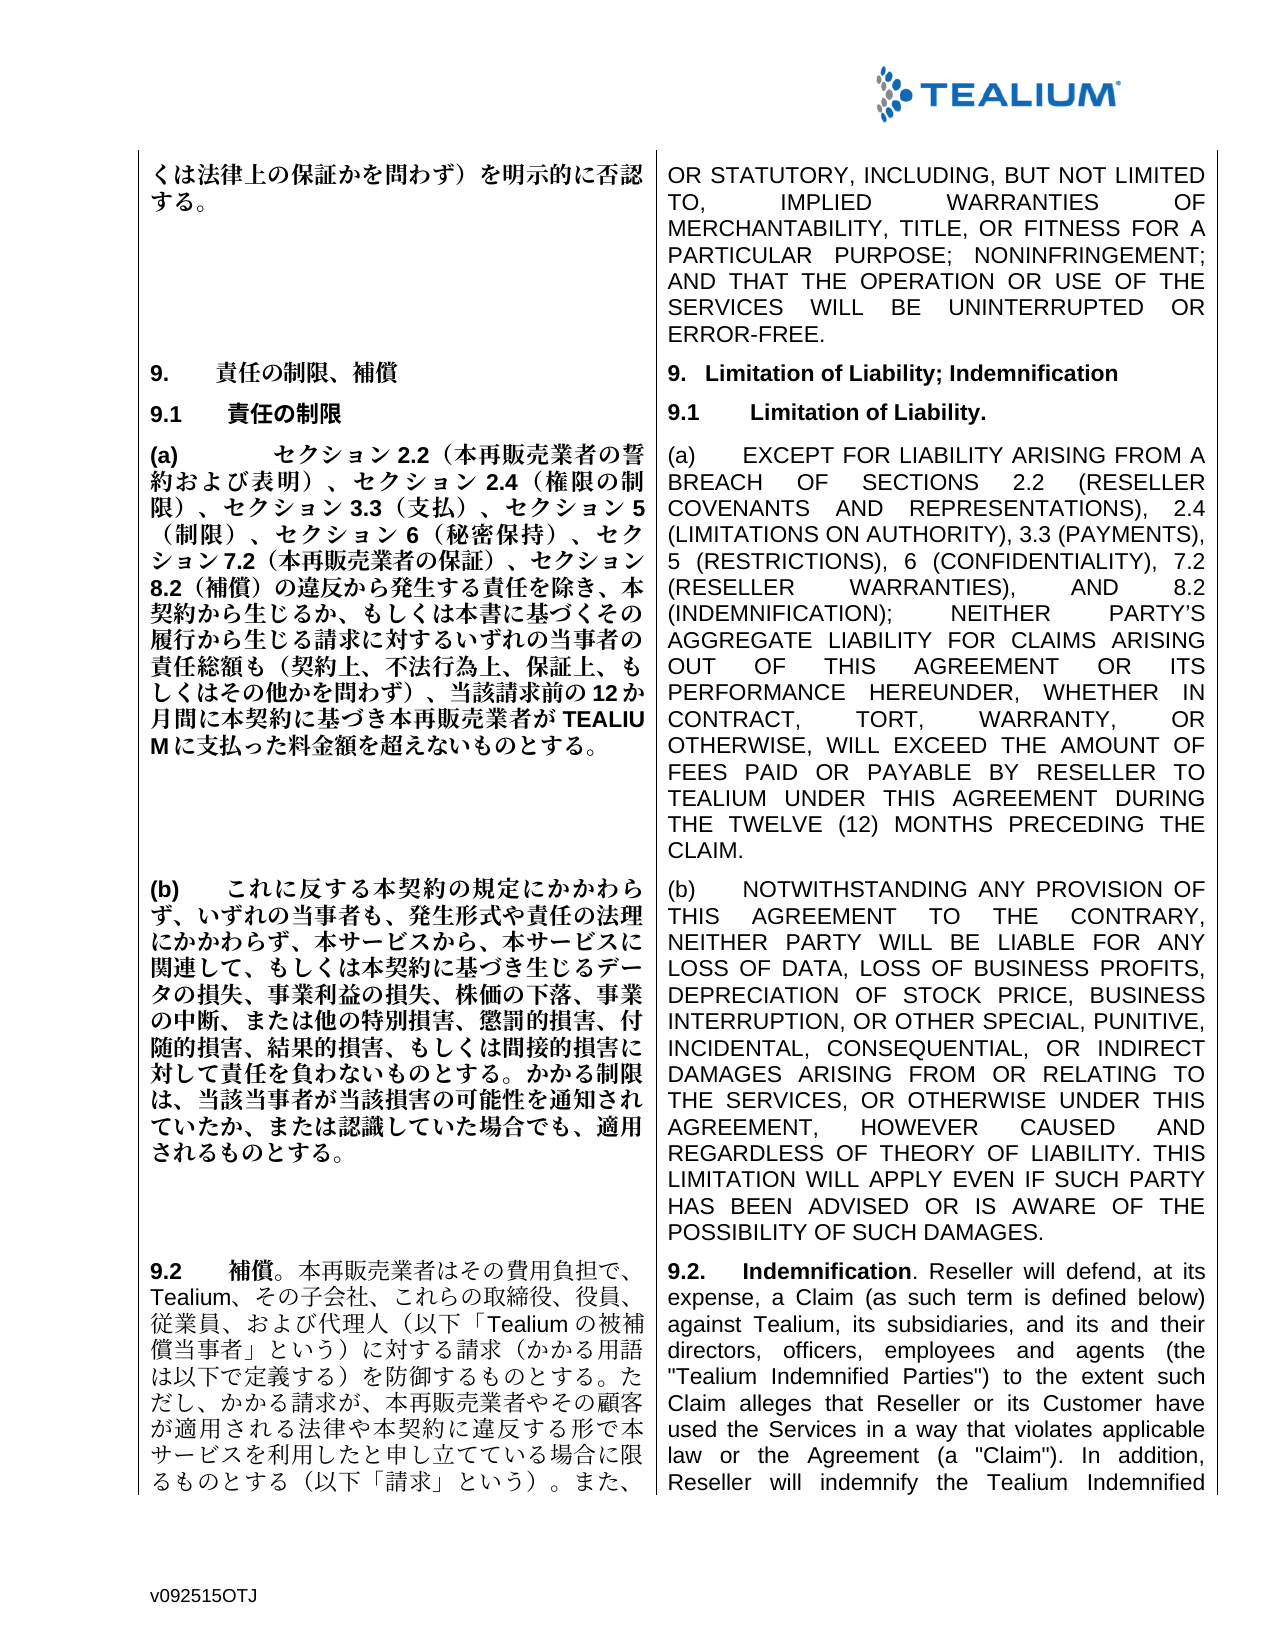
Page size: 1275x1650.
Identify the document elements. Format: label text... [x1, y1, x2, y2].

table_cell 9. 責任の制限、補償 [139, 347, 656, 386]
table_cell Limitation of Liability; Indemnification [657, 347, 1217, 386]
table_cell (b) これに反する本契約の規定にかかわらず、いずれの当事者も、発生形式や責任の法理にかかわらず、本サービスから、本サービスに関連して、もしくは本契約に基づき生じるデータの損失、事業利益の損失、株価の下落、事業の中断、または他の特別損害、懲罰的損害、付随的損害、結果的損害、もしくは間接的損害に対して責任を負わないものとする。かかる制限は、当該当事者が当該損害の可能性を通知されていたか、または認識していた場合でも、適用されるものとする。 [139, 864, 656, 1245]
table_cell (a) セクション2.2（本再販売業者の誓約および表明）、セクション2.4（権限の制限）、セクション3.3（支払）、セクション5（制限）、セクション6（秘密保持）、セクション7.2（本再販売業者の保証）、セクション8.2（補償）の違反から発生する責任を除き、本契約から生じるか、もしくは本書に基づくその履行から生じる請求に対するいずれの当事者の責任総額も（契約上、不法行為上、保証上、もしくはその他かを問わず）、当該請求前の12か月間に本契約に基づき本再販売業者がTEALIUMに支払った料金額を超えないものとする。 [139, 430, 656, 864]
table_cell (a) EXCEPT FOR LIABILITY ARISING FROM A BREACH OF SECTIONS 2.2 (RESELLER COVENANTS AND REPRESENTATIONS), 2.4 (LIMITATIONS ON AUTHORITY), 3.3 (PAYMENTS), 5 (RESTRICTIONS), 6 (CONFIDENTIALITY), 7.2 (RESELLER WARRANTIES), AND 8.2 (INDEMNIFICATION); NEITHER PARTY’S AGGREGATE LIABILITY FOR CLAIMS ARISING OUT OF THIS AGREEMENT OR ITS PERFORMANCE HEREUNDER, WHETHER IN CONTRACT, TORT, WARRANTY, OR OTHERWISE, WILL EXCEED THE AMOUNT OF FEES PAID OR PAYABLE BY RESELLER TO TEALIUM UNDER THIS AGREEMENT DURING THE TWELVE (12) MONTHS PRECEDING THE CLAIM. [657, 430, 1217, 864]
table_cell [657, 150, 1217, 347]
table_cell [139, 150, 656, 347]
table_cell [139, 1245, 656, 1495]
table_cell 9.1 責任の制限 [139, 386, 656, 430]
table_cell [657, 1245, 1217, 1495]
picture [865, 56, 1132, 132]
table_cell (b) NOTWITHSTANDING ANY PROVISION OF THIS AGREEMENT TO THE CONTRARY, NEITHER PARTY WILL BE LIABLE FOR ANY LOSS OF DATA, LOSS OF BUSINESS PROFITS, DEPRECIATION OF STOCK PRICE, BUSINESS INTERRUPTION, OR OTHER SPECIAL, PUNITIVE, INCIDENTAL, CONSEQUENTIAL, OR INDIRECT DAMAGES ARISING FROM OR RELATING TO THE SERVICES, OR OTHERWISE UNDER THIS AGREEMENT, HOWEVER CAUSED AND REGARDLESS OF THEORY OF LIABILITY. THIS LIMITATION WILL APPLY EVEN IF SUCH PARTY HAS BEEN ADVISED OR IS AWARE OF THE POSSIBILITY OF SUCH DAMAGES. [657, 864, 1217, 1245]
table_cell Limitation of Liability. [657, 386, 1217, 430]
